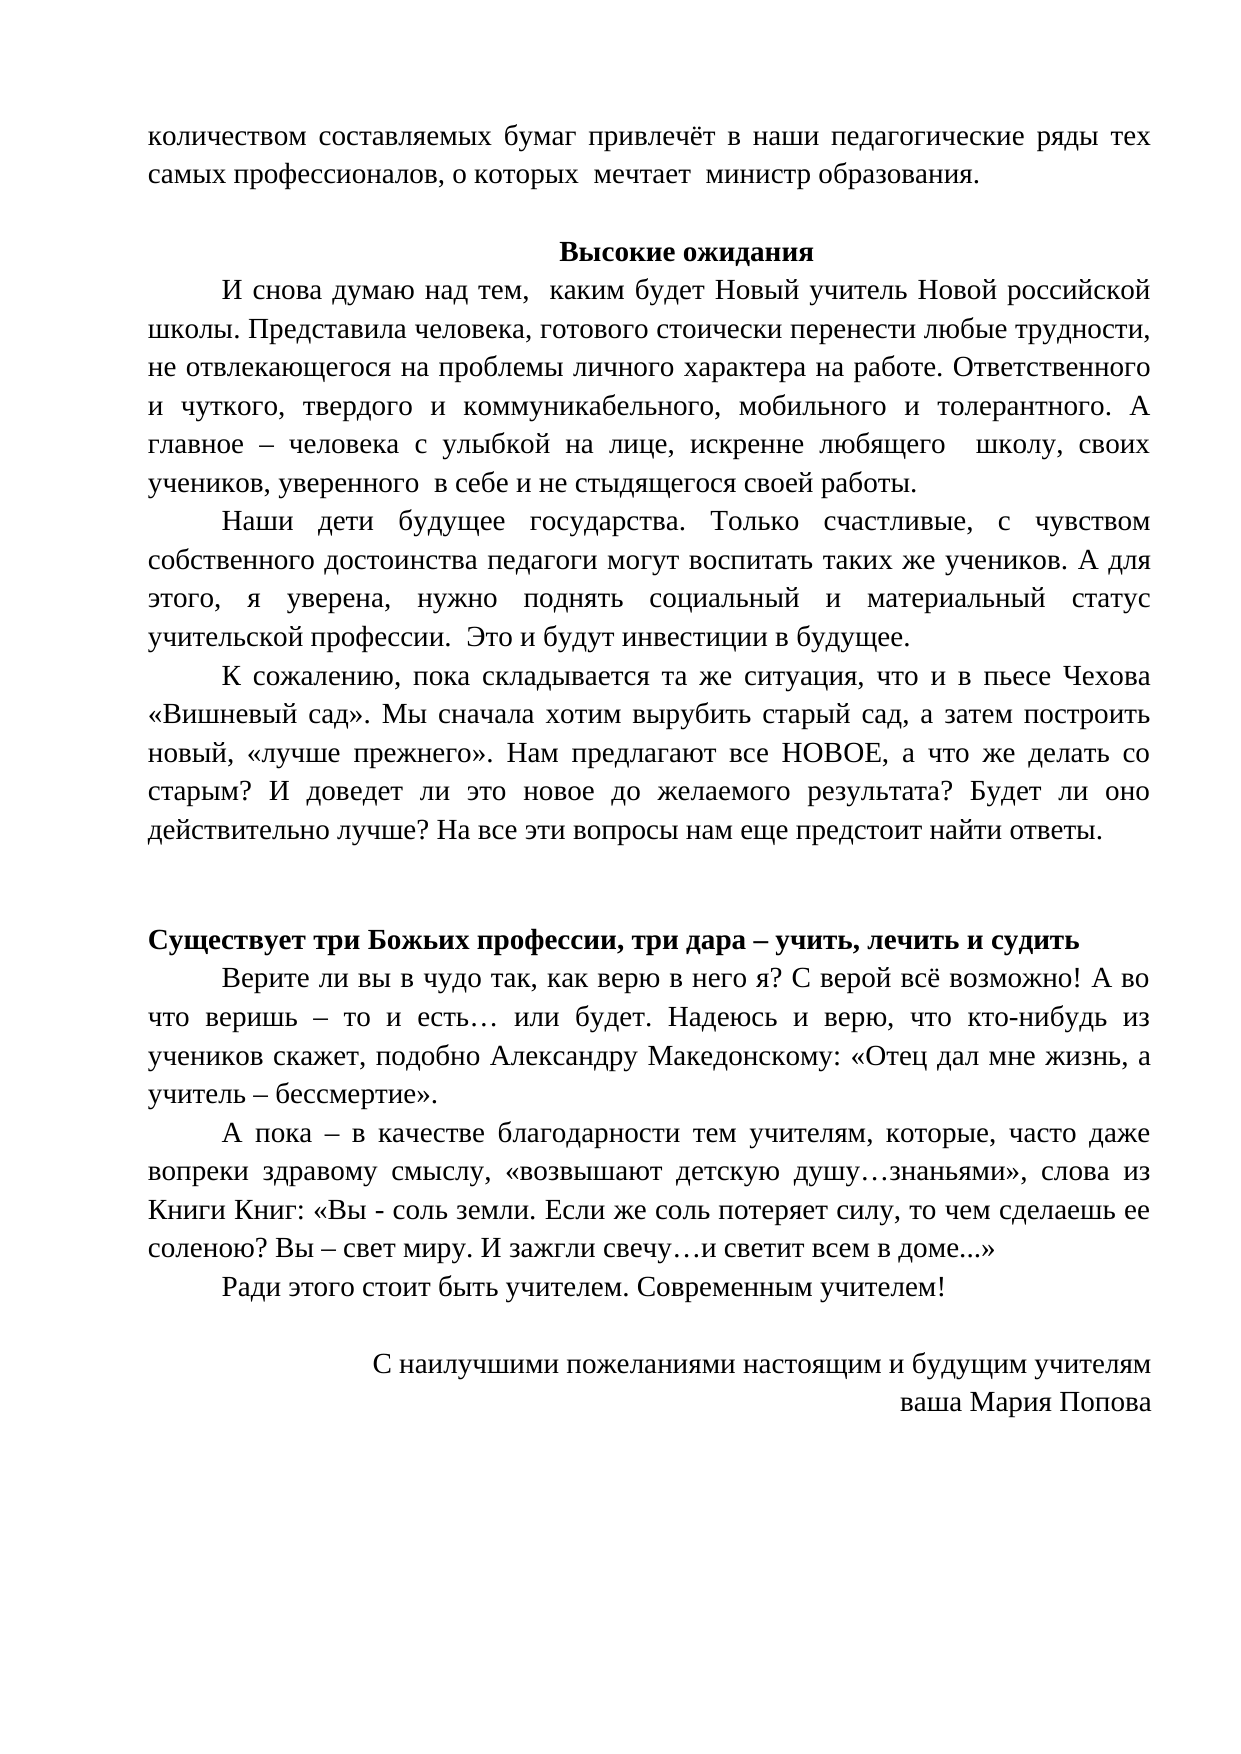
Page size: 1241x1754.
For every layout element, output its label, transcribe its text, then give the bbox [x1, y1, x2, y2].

text С наилучшими пожеланиями настоящим и будущим учителям [148, 1346, 1152, 1379]
text А пока – в качестве благодарности тем учителям, которые, часто даже вопреки здравому смыслу, «возвышают детскую душу…знаньями», слова из Книги Книг: «Вы - соль земли. Если же соль потеряет силу, то чем сделаешь ее соленою? Вы – свет миру. И зажгли свечу…и светит всем в доме...» [148, 1115, 1152, 1264]
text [148, 118, 1152, 190]
text Существует три Божьих профессии, три дара – учить, лечить и судить [148, 922, 1152, 956]
text К сожалению, пока складывается та же ситуация, что и в пьесе Чехова «Вишневый сад». Мы сначала хотим вырубить старый сад, а затем построить новый, «лучше прежнего». Нам предлагают все НОВОЕ, а что же делать со старым? И доведет ли это новое до желаемого результата? Будет ли оно действительно лучше? На все эти вопросы нам еще предстоит найти ответы. [148, 658, 1152, 845]
text Ради этого стоит быть учителем. Современным учителем! [148, 1269, 1152, 1302]
text Высокие ожидания [148, 234, 1152, 267]
text Верите ли вы в чудо так, как верю в него я? С верой всё возможно! А во что веришь – то и есть… или будет. Надеюсь и верю, что кто-нибудь из учеников скажет, подобно Александру Македонскому: «Отец дал мне жизнь, а учитель – бессмертие». [148, 961, 1152, 1110]
text Наши дети будущее государства. Только счастливые, с чувством собственного достоинства педагоги могут воспитать таких же учеников. А для этого, я уверена, нужно поднять социальный и материальный статус учительской профессии. Это и будут инвестиции в будущее. [148, 503, 1152, 653]
text И снова думаю над тем, каким будет Новый учитель Новой российской школы. Представила человека, готового стоически перенести любые трудности, не отвлекающегося на проблемы личного характера на работе. Ответственного и чуткого, твердого и коммуникабельного, мобильного и толерантного. А главное – человека с улыбкой на лице, искренне любящего школу, своих учеников, уверенного в себе и не стыдящегося своей работы. [148, 272, 1152, 498]
text ваша Мария Попова [148, 1384, 1152, 1418]
